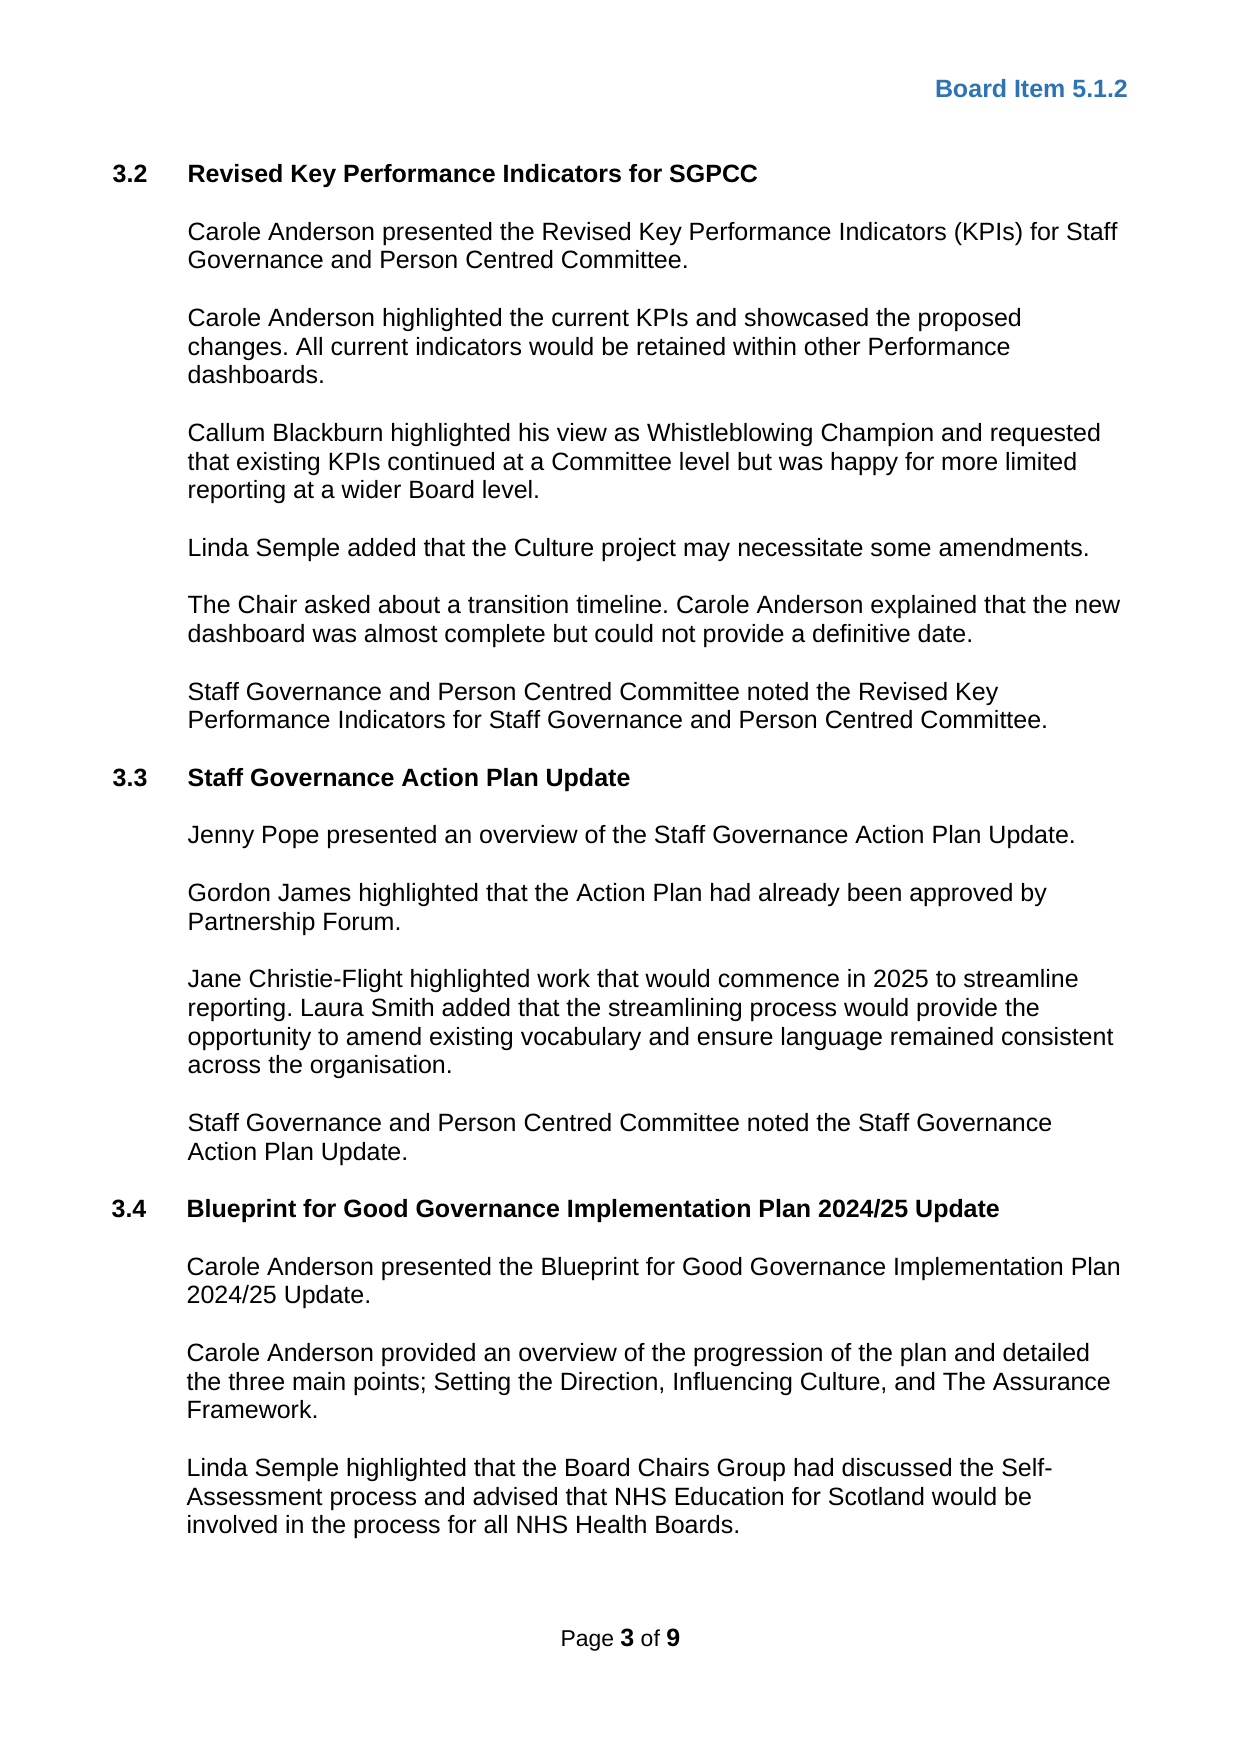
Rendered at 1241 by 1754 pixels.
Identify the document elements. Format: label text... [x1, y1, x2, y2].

text Staff Governance and Person Centred Committee noted the Revised Key Performance Indicators for Staff Governance and Person Centred Committee. [187, 677, 1128, 734]
text Carole Anderson highlighted the current KPIs and showcased the proposed changes. All current indicators would be retained within other Performance dashboards. [187, 303, 1128, 389]
text Callum Blackburn highlighted his view as Whistleblowing Champion and requested that existing KPIs continued at a Committee level but was happy for more limited reporting at a wider Board level. [187, 418, 1128, 504]
list Revised Key Performance Indicators for SGPCC [112, 159, 1128, 188]
text Carole Anderson presented the Revised Key Performance Indicators (KPIs) for Staff Governance and Person Centred Committee. [187, 217, 1128, 274]
text Jane Christie-Flight highlighted work that would commence in 2025 to streamline reporting. Laura Smith added that the streamlining process would provide the opportunity to amend existing vocabulary and ensure language remained consistent across the organisation. [187, 964, 1128, 1079]
text Gordon James highlighted that the Action Plan had already been approved by Partnership Forum. [187, 878, 1128, 936]
text Carole Anderson presented the Blueprint for Good Governance Implementation Plan 2024/25 Update. [186, 1252, 1128, 1309]
text The Chair asked about a transition timeline. Carole Anderson explained that the new dashboard was almost complete but could not provide a definitive date. [187, 591, 1128, 648]
list Staff Governance Action Plan Update [112, 763, 1128, 792]
text Staff Governance and Person Centred Committee noted the Staff Governance Action Plan Update. [187, 1108, 1128, 1166]
text Linda Semple added that the Culture project may necessitate some amendments. [187, 533, 1128, 562]
text Carole Anderson provided an overview of the progression of the plan and detailed the three main points; Setting the Direction, Influencing Culture, and The Assurance Framework. [186, 1338, 1128, 1424]
text Linda Semple highlighted that the Board Chairs Group had discussed the Self-Assessment process and advised that NHS Education for Scotland would be involved in the process for all NHS Health Boards. [186, 1453, 1128, 1539]
list Blueprint for Good Governance Implementation Plan 2024/25 Update [111, 1194, 1128, 1223]
text Jenny Pope presented an overview of the Staff Governance Action Plan Update. [187, 821, 1128, 849]
